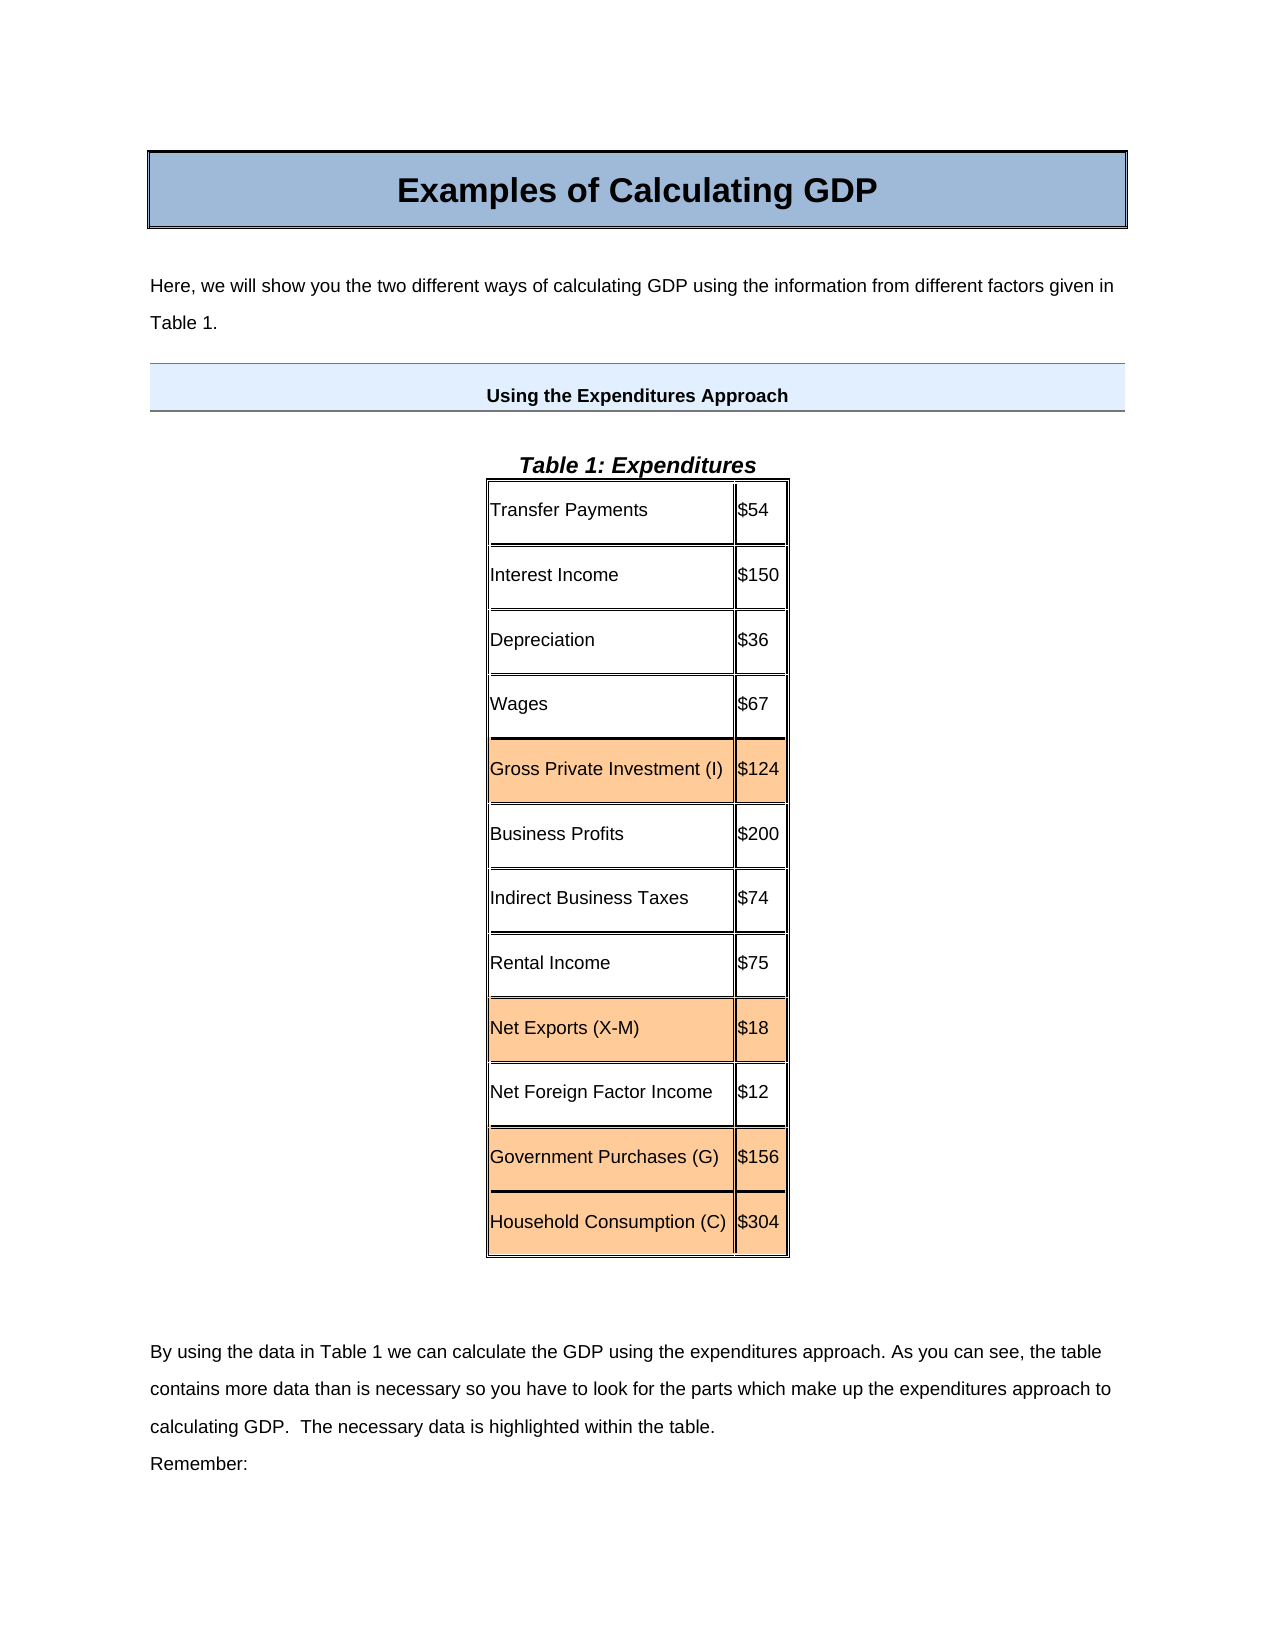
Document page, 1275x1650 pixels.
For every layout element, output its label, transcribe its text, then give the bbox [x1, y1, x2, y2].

table_cell $75 [737, 931, 787, 996]
subtitle Examples of Calculating GDP [150, 153, 1125, 226]
text By using the data in Table 1 we can calculate the GDP using the expenditures approach. As you can see, the table contains more data than is necessary so you have to look for the parts which make up the expenditures approach to calculating GDP. The necessary data is highlighted within the table. Remember: [150, 1324, 1125, 1474]
table_cell Net Foreign Factor Income [487, 1061, 735, 1125]
table_cell Interest Income [489, 543, 733, 608]
table_header $54 [735, 482, 786, 543]
table_cell Gross Private Investment (I) [489, 737, 733, 802]
subtitle Using the Expenditures Approach [150, 364, 1125, 410]
table_cell Indirect Business Taxes [489, 866, 733, 931]
table_cell $67 [737, 673, 787, 737]
table_cell Wages [489, 673, 733, 737]
table_cell $200 [735, 802, 788, 866]
table_cell $124 [737, 737, 786, 802]
table_cell Household Consumption (C) [489, 1190, 735, 1254]
table_cell Government Purchases (G) [489, 1125, 733, 1190]
table_cell $304 [735, 1190, 786, 1254]
table_cell Business Profits [487, 802, 735, 866]
table_cell $156 [737, 1125, 787, 1190]
table_cell $18 [735, 996, 788, 1061]
text Here, we will show you the two different ways of calculating GDP using the information from different factors given in Table 1. [150, 258, 1125, 333]
subtitle Table 1: Expenditures [150, 441, 1125, 478]
table_cell $12 [735, 1061, 788, 1125]
table_cell Net Exports (X-M) [487, 996, 735, 1061]
table_cell $36 [735, 608, 788, 672]
table_cell Rental Income [489, 931, 733, 996]
table_header Transfer Payments [489, 480, 735, 543]
table_cell $74 [737, 866, 787, 931]
table_cell Depreciation [487, 608, 735, 672]
table_cell $150 [737, 543, 787, 608]
